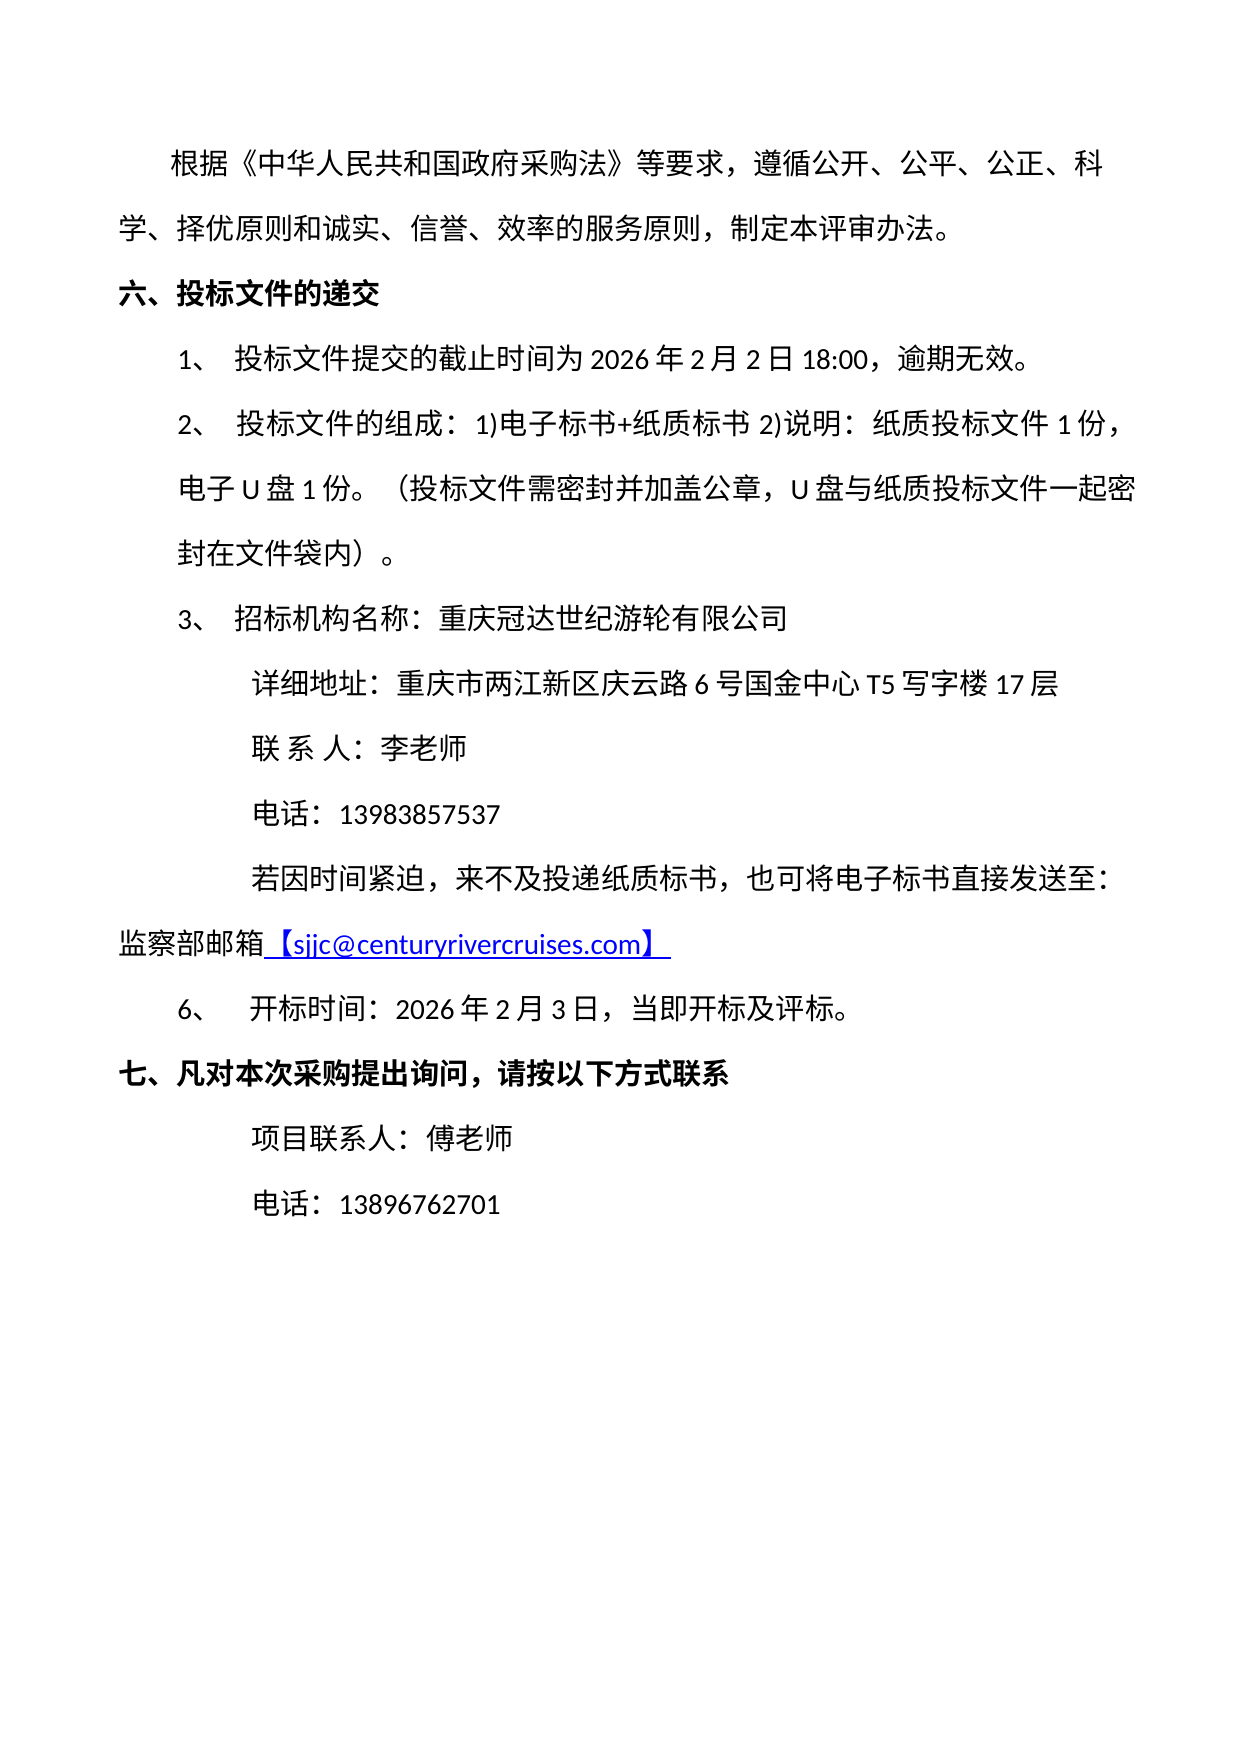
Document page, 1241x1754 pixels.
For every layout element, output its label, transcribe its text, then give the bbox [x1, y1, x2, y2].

list 1、 投标文件提交的截止时间为2026年2月2日18:00，逾期无效。 [177, 324, 1137, 389]
text 根据《中华人民共和国政府采购法》等要求，遵循公开、公平、公正、科学、择优原则和诚实、信誉、效率的服务原则，制定本评审办法。 [118, 129, 1122, 259]
list 2、 投标文件的组成：1)电子标书+纸质标书 2)说明：纸质投标文件1份，电子U盘1份。（投标文件需密封并加盖公章，U盘与纸质投标文件一起密封在文件袋内）。 [177, 389, 1137, 584]
list 监察部邮箱【sjjc@centuryrivercruises.com】 [118, 909, 1137, 974]
list 3、 招标机构名称：重庆冠达世纪游轮有限公司 [177, 584, 1137, 649]
list 投标文件的递交 [118, 259, 1122, 324]
list 电话：13896762701 [177, 1169, 1137, 1234]
list 开标时间：2026年2月3日，当即开标及评标。 [118, 974, 1137, 1039]
list 项目联系人：傅老师 [177, 1104, 1137, 1169]
list 详细地址：重庆市两江新区庆云路6号国金中心T5写字楼17层 [177, 649, 1137, 714]
list 电话：13983857537 [177, 779, 1137, 844]
list 若因时间紧迫，来不及投递纸质标书，也可将电子标书直接发送至： [177, 844, 1137, 909]
text 七、凡对本次采购提出询问，请按以下方式联系 [118, 1039, 1122, 1104]
list 联 系 人：李老师 [177, 714, 1137, 779]
